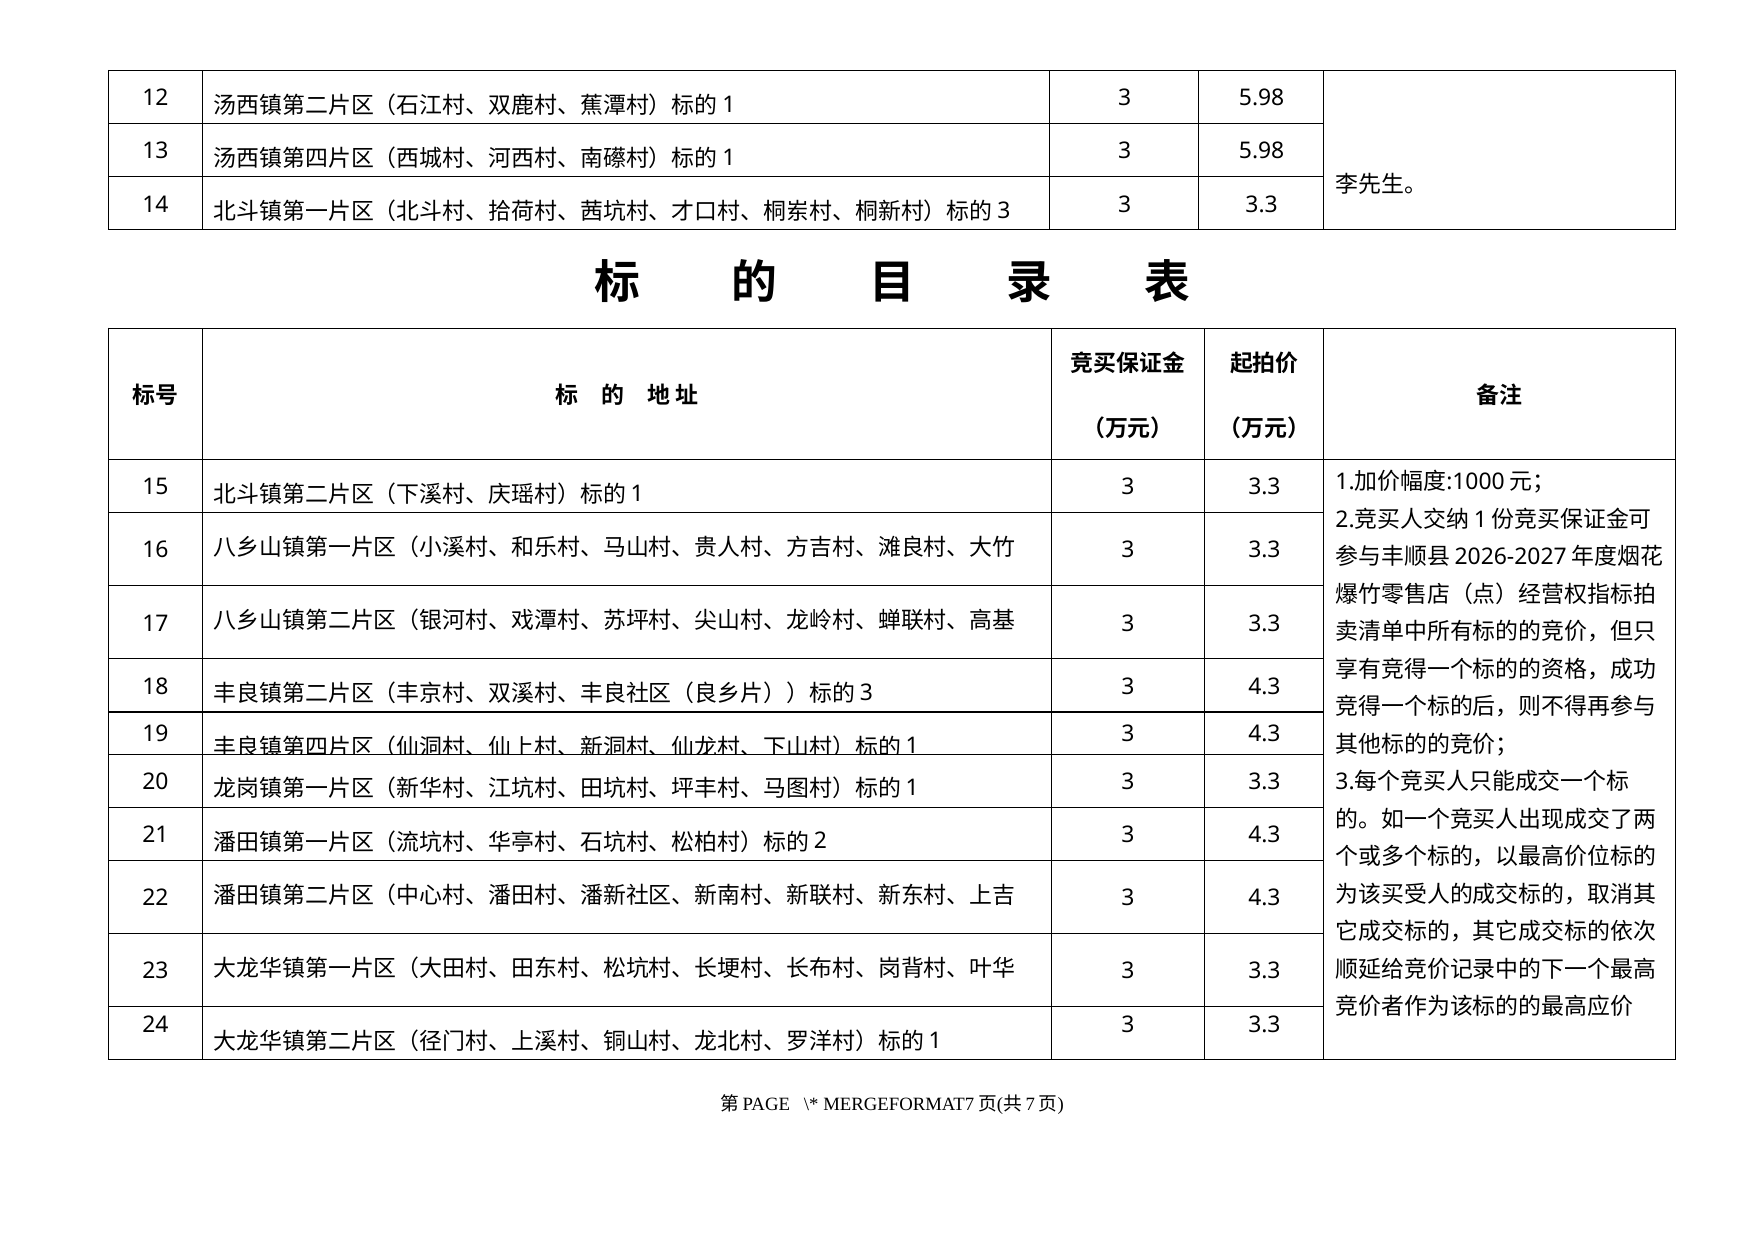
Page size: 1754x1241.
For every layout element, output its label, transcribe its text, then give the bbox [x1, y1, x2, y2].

table_cell 潘田镇第一片区（流坑村、华亭村、石坑村、松柏村）标的2 [203, 808, 1051, 860]
table_cell 23 [109, 934, 202, 1006]
table_cell 3 [1052, 934, 1204, 1006]
table_cell 3 [1052, 1007, 1204, 1059]
table_cell 5.98 [1199, 71, 1323, 123]
table_cell 4.3 [1205, 659, 1323, 711]
table_cell 16 [109, 513, 202, 585]
text 标 的 目 录 表 [104, 230, 1679, 328]
table_cell 汤西镇第二片区（石江村、双鹿村、蕉潭村）标的1 [203, 71, 1049, 123]
table_cell 潘田镇第二片区（中心村、潘田村、潘新社区、新南村、新联村、新东村、上吉村）标的3 [203, 861, 1051, 933]
table_cell 22 [109, 861, 202, 933]
table_header 起拍价 （万元） [1205, 329, 1323, 459]
table_cell 3 [1052, 713, 1204, 753]
table_cell 北斗镇第二片区（下溪村、庆瑶村）标的1 [203, 460, 1051, 512]
table_cell 3 [1052, 861, 1204, 933]
table_cell 汤西镇第四片区（西城村、河西村、南礤村）标的1 [203, 124, 1049, 176]
table_cell 3 [1052, 460, 1204, 512]
table_cell 1.加价幅度:1000元； 2.竞买人交纳1份竞买保证金可参与丰顺县2026-2027年度烟花爆竹零售店（点）经营权指标拍卖清单中所有标的的竞价，但只享有竞得一个标的的资格，成功竞得一个标的后，则不得再参与其他标的的竞价； 3.每个竞买人只能成交一个标的。如一个竞买人出现成交了两个或多个标的，以最高价位标的为该买受人的成交标的，取消其它成交标的，其它成交标的依次顺延给竞价记录中的下一个最高竞价者作为该标的的最高应价者，成为该标的的买受人； 4.看样联系电话：18023500068李先生。 [1324, 460, 1675, 1059]
table_cell 3.3 [1205, 460, 1323, 512]
table_cell 3 [1050, 177, 1198, 229]
table_cell 3.3 [1205, 934, 1323, 1006]
table_cell 12 [109, 71, 202, 123]
table_cell 3 [1050, 71, 1198, 123]
table_cell 3 [1052, 755, 1204, 807]
table_cell 3 [1052, 659, 1204, 711]
table_cell 八乡山镇第二片区（银河村、戏潭村、苏坪村、尖山村、龙岭村、蝉联村、高基村、硿尾村）标的1 [203, 586, 1051, 658]
table_cell 北斗镇第一片区（北斗村、拾荷村、茜坑村、才口村、桐岽村、桐新村）标的3 [203, 177, 1049, 229]
table_header 标 的 地 址 [203, 329, 1051, 459]
table_cell 5.98 [1199, 124, 1323, 176]
table_cell 3.3 [1205, 755, 1323, 807]
table_cell 龙岗镇第一片区（新华村、江坑村、田坑村、坪丰村、马图村）标的1 [203, 755, 1051, 807]
table_cell 八乡山镇第一片区（小溪村、和乐村、马山村、贵人村、方吉村、滩良村、大竹村）标的1 [203, 513, 1051, 585]
table_cell 19 [109, 713, 202, 753]
table_cell 3 [1052, 808, 1204, 860]
table_cell 大龙华镇第二片区（径门村、上溪村、铜山村、龙北村、罗洋村）标的1 [203, 1007, 1051, 1059]
table_cell 3.3 [1205, 1007, 1323, 1059]
table_cell 18 [109, 659, 202, 711]
table_header 标号 [109, 329, 202, 459]
table_cell 13 [109, 124, 202, 176]
table_cell 24 [109, 1007, 202, 1059]
table_cell 3 [1050, 124, 1198, 176]
table_header 竞买保证金 （万元） [1052, 329, 1204, 459]
table_cell 14 [109, 177, 202, 229]
table_cell 15 [109, 460, 202, 512]
table_cell 4.3 [1205, 861, 1323, 933]
table_cell 4.3 [1205, 808, 1323, 860]
table_cell 3.3 [1205, 586, 1323, 658]
table_cell 大龙华镇第一片区（大田村、田东村、松坑村、长埂村、长布村、岗背村、叶华村、石门村、华东村、北溪村、双罗村）标的1 [203, 934, 1051, 1006]
table_cell 丰良镇第四片区（仙洞村、仙上村、新洞村、仙龙村、下山村）标的1 [203, 713, 1051, 753]
table_cell 丰良镇第二片区（丰京村、双溪村、丰良社区（良乡片））标的3 [203, 659, 1051, 711]
table_header 备注 [1324, 329, 1675, 459]
table_cell 4.3 [1205, 713, 1323, 753]
table_cell 21 [109, 808, 202, 860]
table_cell 20 [109, 755, 202, 807]
table_cell 3.3 [1199, 177, 1323, 229]
table_cell 17 [109, 586, 202, 658]
table_cell 3.3 [1205, 513, 1323, 585]
table_cell 3 [1052, 513, 1204, 585]
table_cell 3 [1052, 586, 1204, 658]
